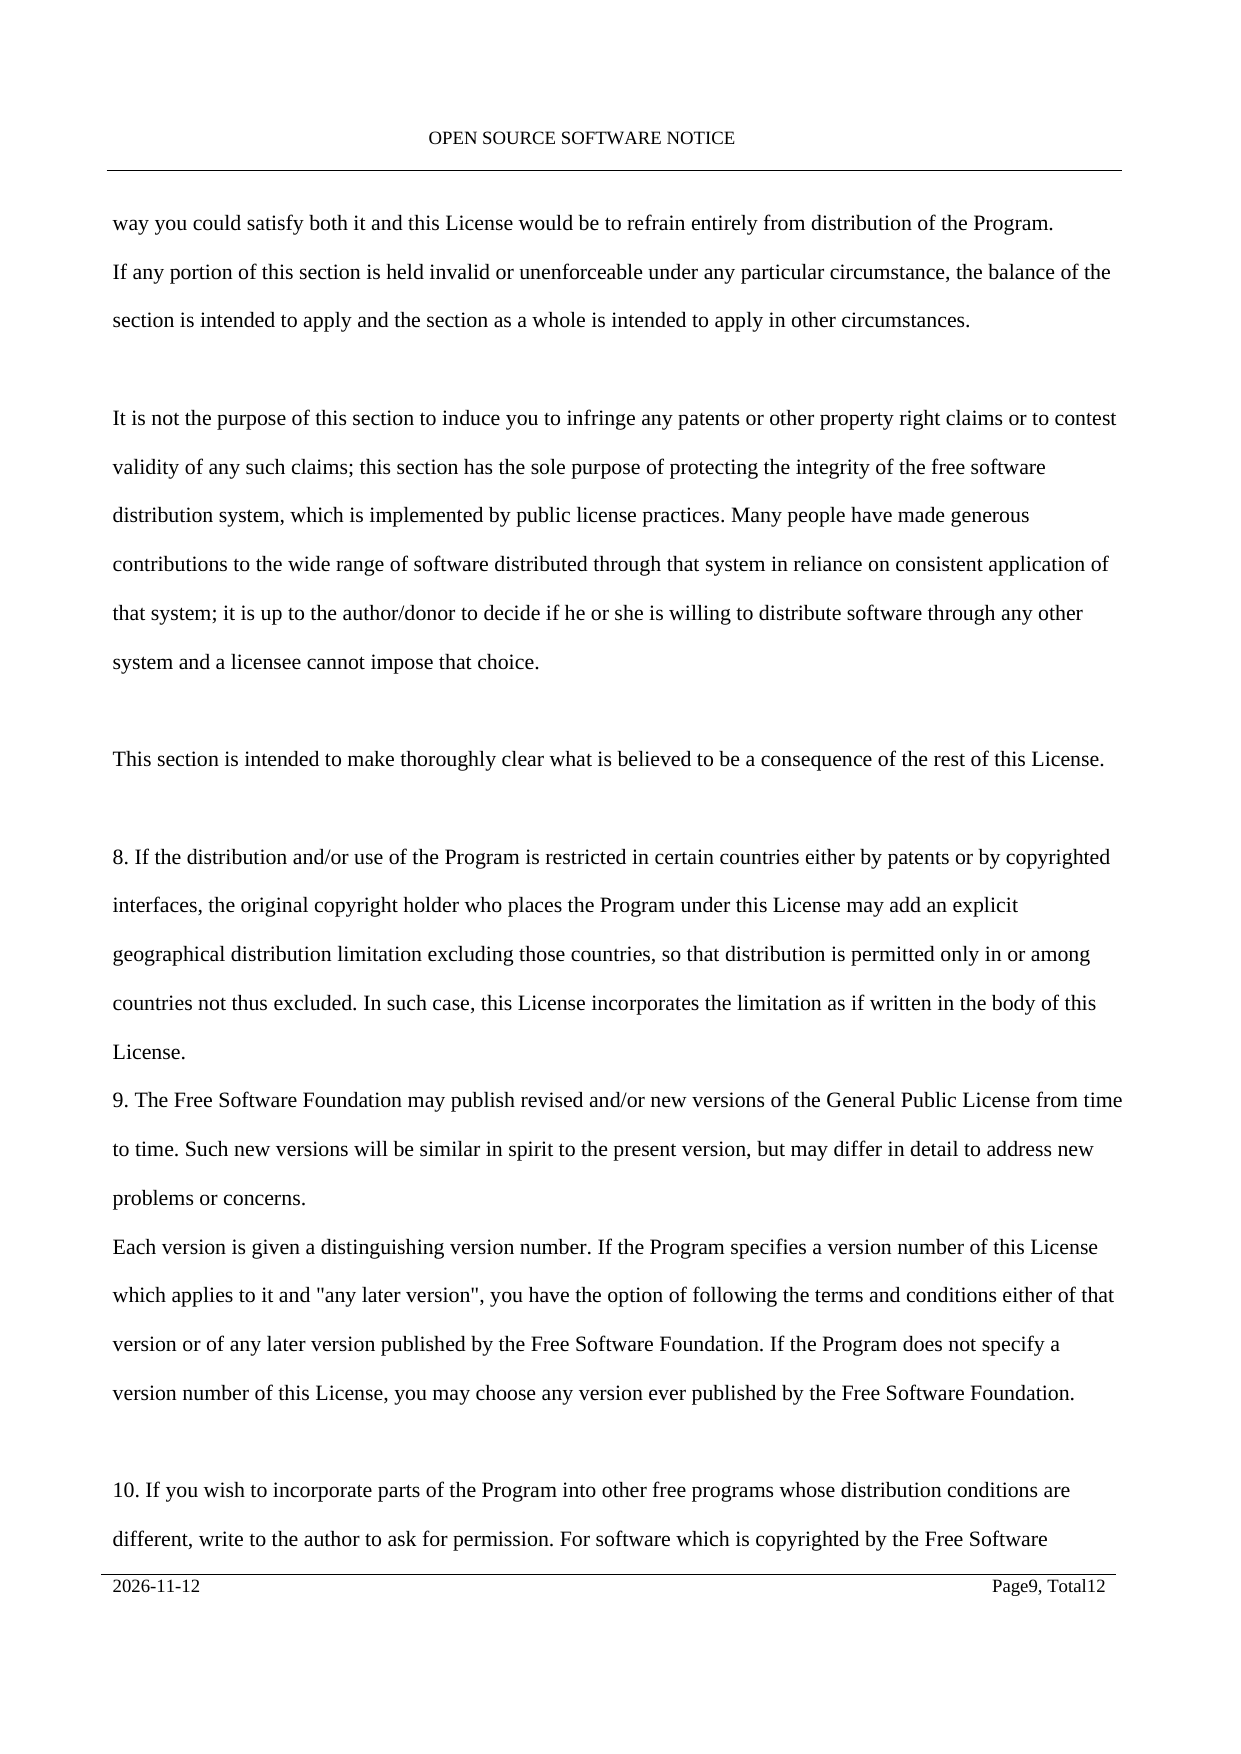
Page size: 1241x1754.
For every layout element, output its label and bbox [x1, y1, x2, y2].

text [112, 206, 1128, 1555]
